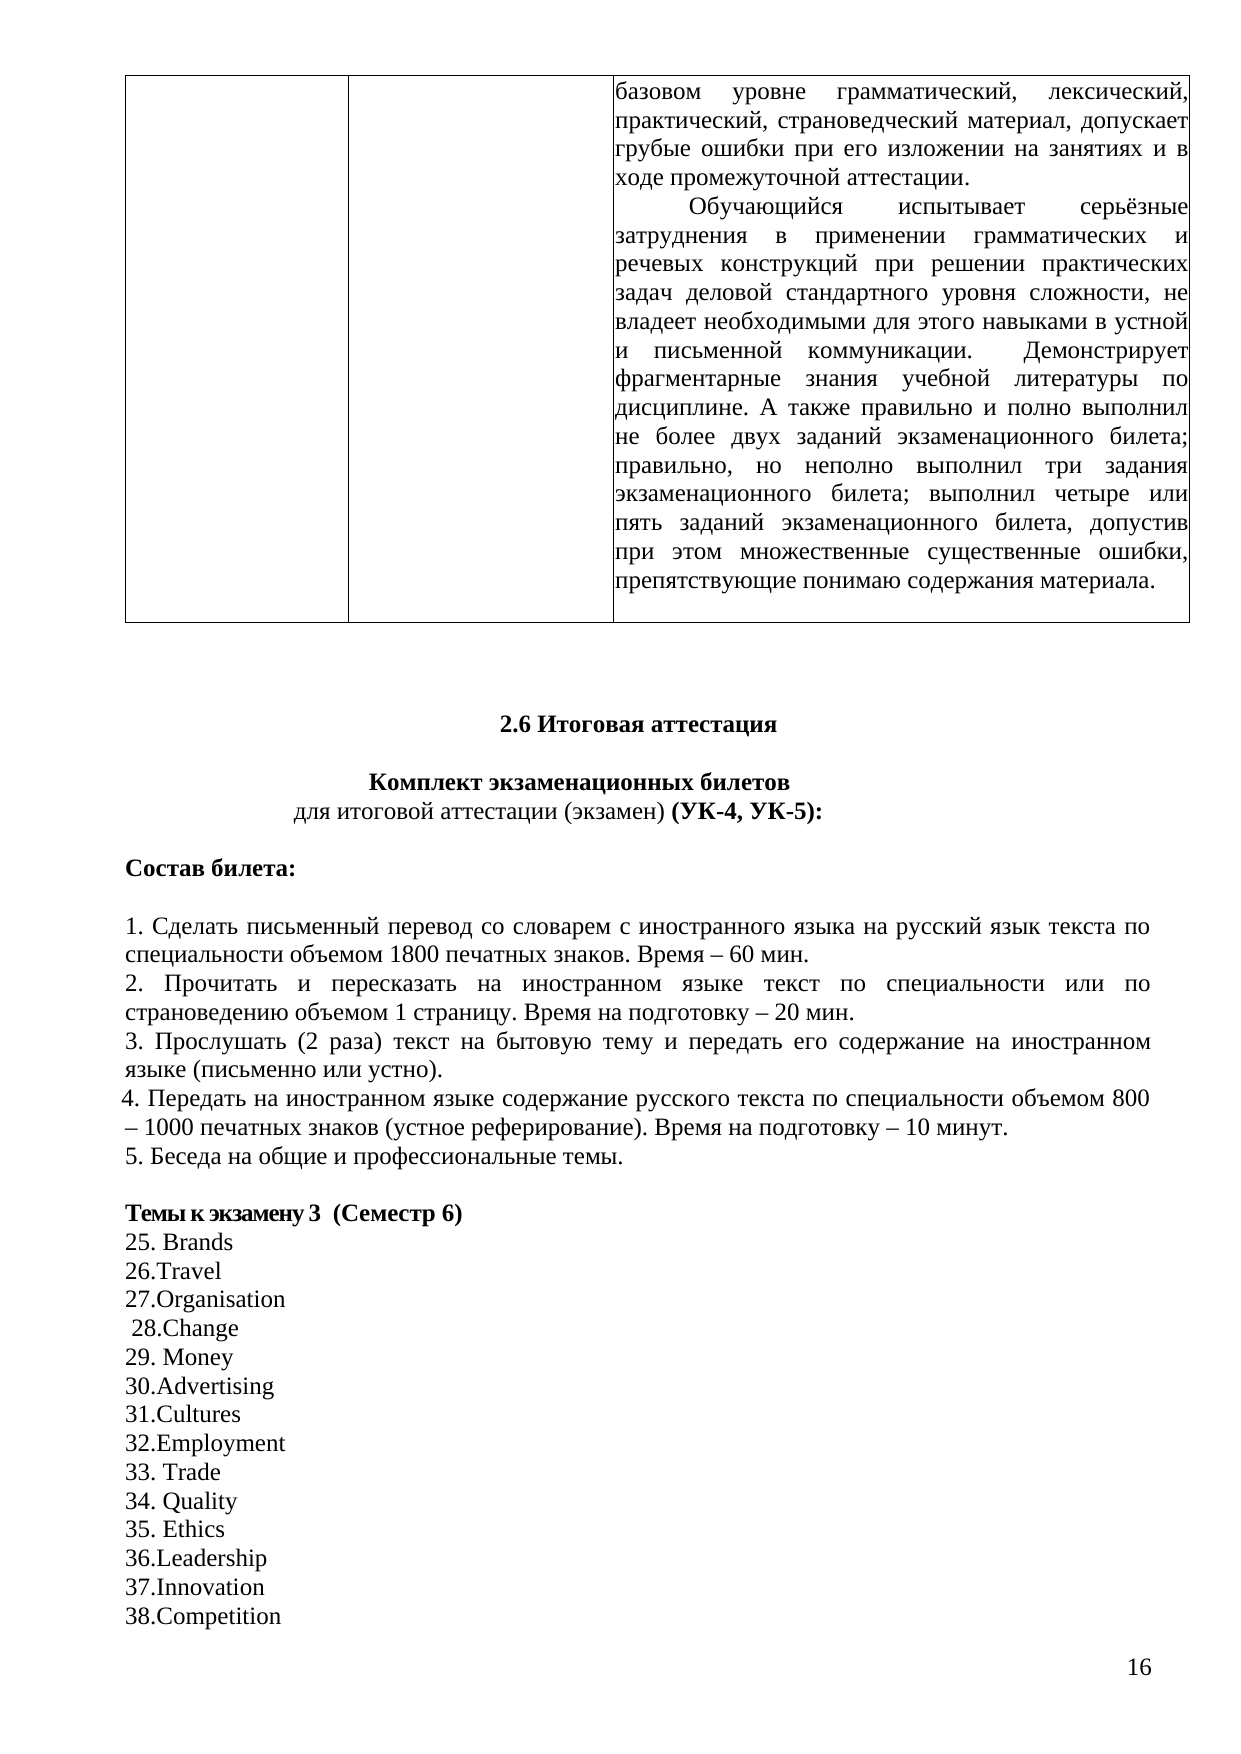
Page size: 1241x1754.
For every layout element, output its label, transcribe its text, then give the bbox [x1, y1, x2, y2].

text 4. Передать на иностранном языке содержание русского текста по специальности объемом 800 – 1000 печатных знаков (устное реферирование). Время на подготовку – 10 минут. [106, 1083, 1152, 1141]
text 35. Ethics [125, 1514, 1152, 1543]
text 3. Прослушать (2 раза) текст на бытовую тему и передать его содержание на иностранном языке (письменно или устно). [125, 1026, 1152, 1083]
text 1. Сделать письменный перевод со словарем с иностранного языка на русский язык текста по специальности объемом 1800 печатных знаков. Время – 60 мин. [125, 911, 1152, 968]
text для итоговой аттестации (экзамен) (УК-4, УК-5): [125, 796, 1152, 824]
text 38.Competition [125, 1601, 1152, 1629]
text 2. Прочитать и пересказать на иностранном языке текст по специальности или по страноведению объемом 1 страницу. Время на подготовку – 20 мин. [125, 968, 1152, 1026]
text 26.Travel [125, 1256, 1152, 1284]
text 34. Quality [125, 1486, 1152, 1514]
text 5. Беседа на общие и профессиональные темы. [125, 1141, 1152, 1169]
text 37.Innovation [125, 1572, 1152, 1601]
text 33. Trade [125, 1457, 1152, 1486]
text 30.Advertising [125, 1371, 1152, 1399]
text 25. Brands [125, 1227, 1152, 1256]
text 31.Cultures [125, 1399, 1152, 1428]
text 29. Money [125, 1342, 1152, 1371]
text 36.Leadership [125, 1543, 1152, 1572]
text 28.Change [125, 1313, 1152, 1342]
text 2.6 Итоговая аттестация [125, 709, 1152, 738]
text Состав билета: [125, 853, 1152, 882]
text Темы к экзамену 3 (Семестр 6) [125, 1198, 1133, 1227]
text 32.Employment [125, 1428, 1152, 1457]
text Комплект экзаменационных билетов [125, 767, 1152, 796]
text 27.Organisation [125, 1284, 1152, 1313]
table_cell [614, 76, 1189, 622]
